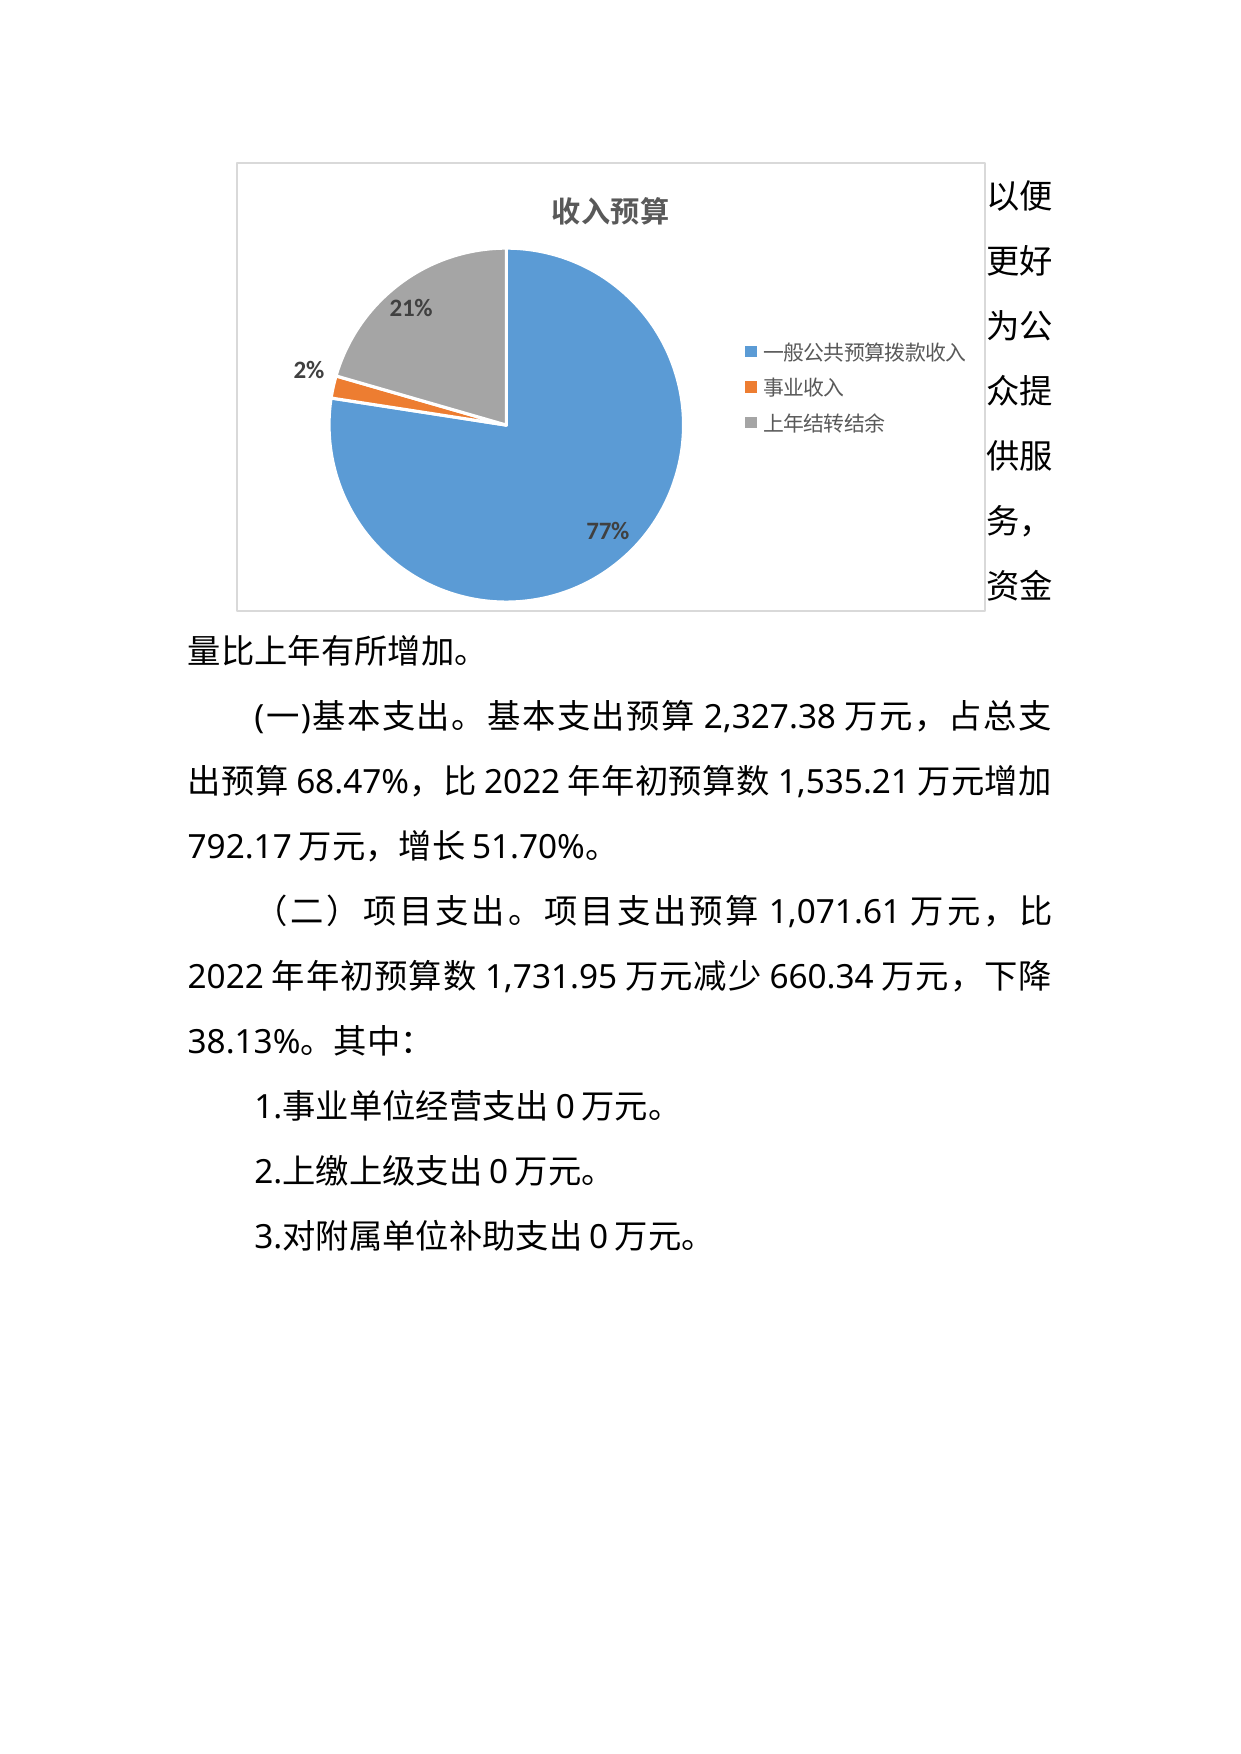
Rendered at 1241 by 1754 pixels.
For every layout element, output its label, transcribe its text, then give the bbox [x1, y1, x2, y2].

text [187, 162, 1053, 682]
text （二）项目支出。项目支出预算1,071.61万元，比2022年年初预算数1,731.95万元减少660.34万元，下降38.13%。其中： [187, 877, 1053, 1072]
text (一)基本支出。基本支出预算2,327.38万元，占总支出预算68.47%，比2022年年初预算数1,535.21万元增加792.17万元，增长51.70%。 [187, 682, 1053, 877]
text 2.上缴上级支出0万元。 [187, 1137, 1053, 1202]
text 3.对附属单位补助支出0万元。 [187, 1202, 1053, 1267]
text 1.事业单位经营支出0万元。 [187, 1072, 1053, 1137]
